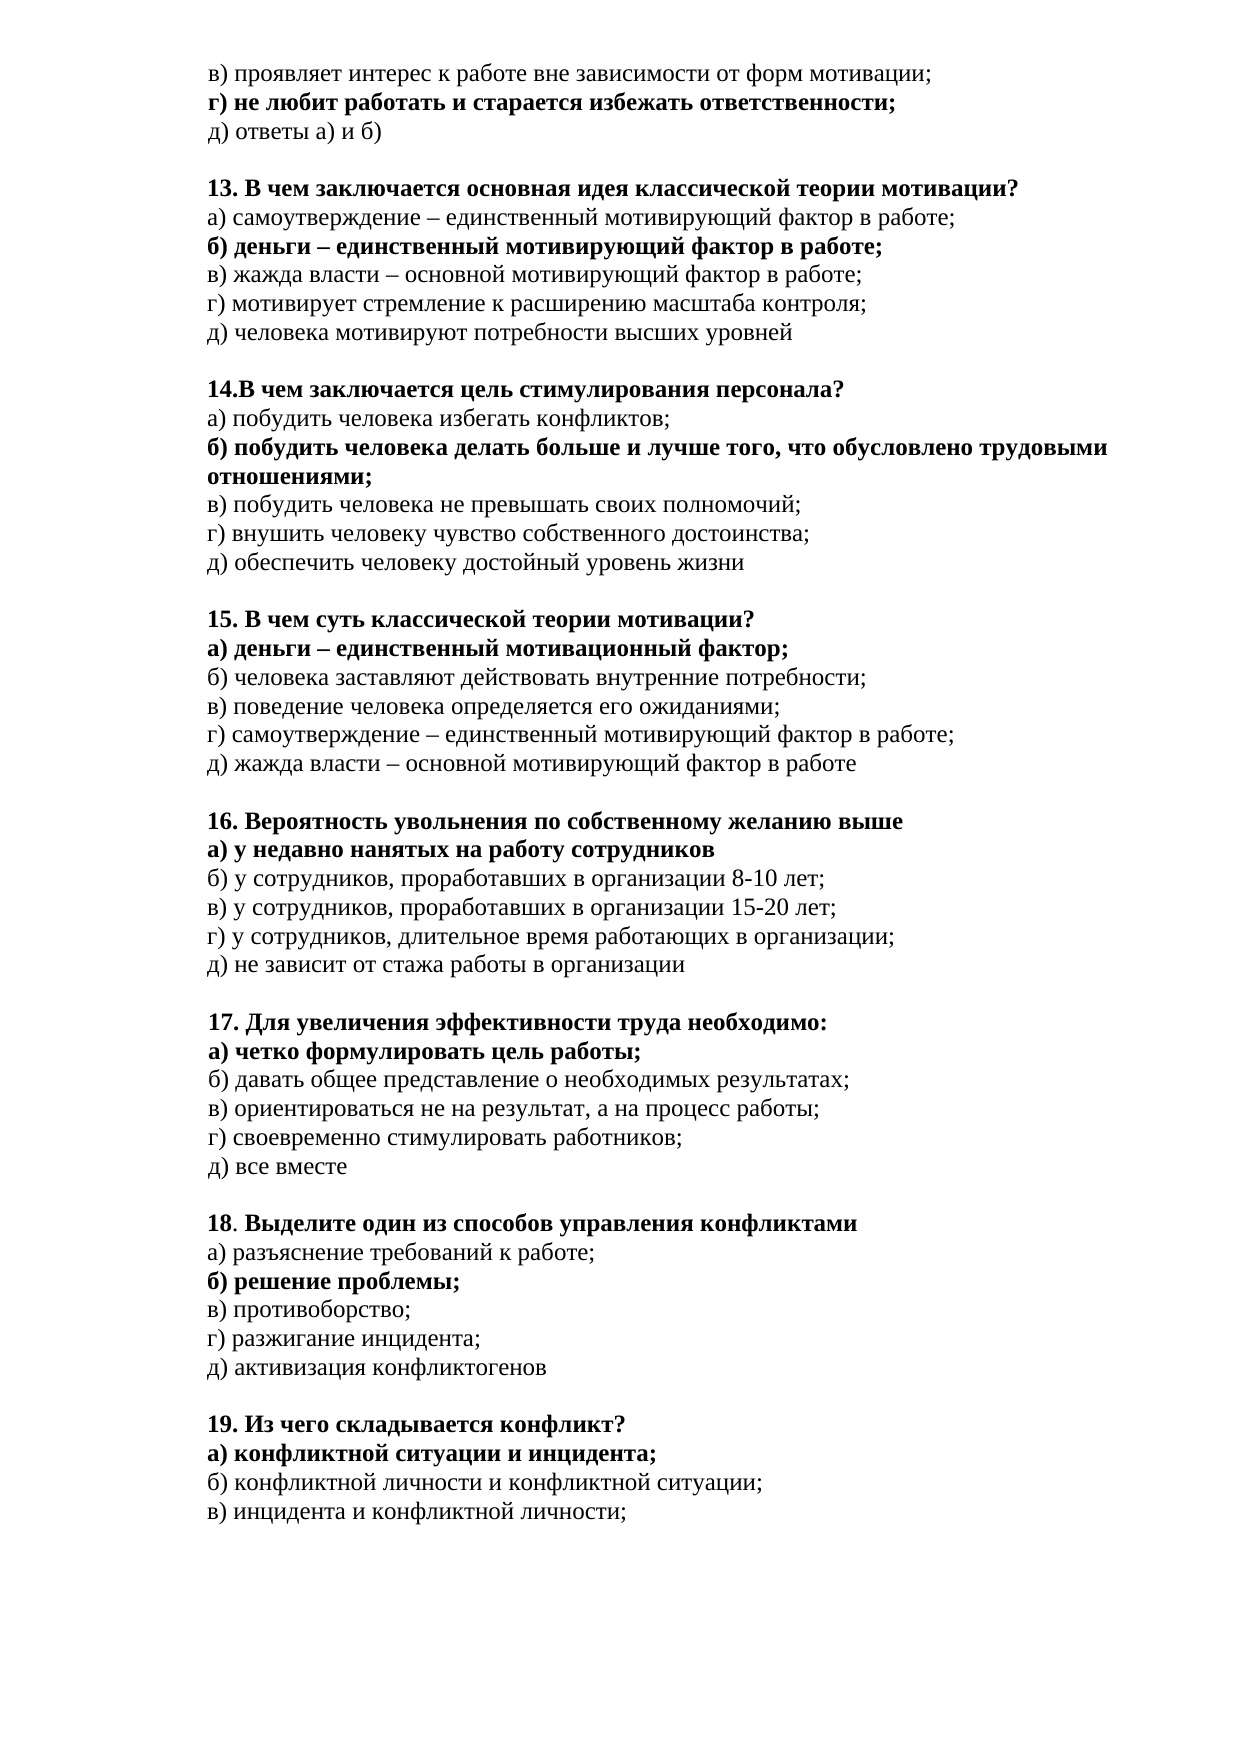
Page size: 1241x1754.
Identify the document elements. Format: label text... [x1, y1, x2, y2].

text 17. Для увеличения эффективности труда необходимо: а) четко формулировать цель работы; б) давать общее представление о необходимых результатах; в) ориентироваться не на результат, а на процесс работы; г) своевременно стимулировать работников; д) все вместе [208, 1007, 1167, 1179]
text 16. Вероятность увольнения по собственному желанию выше а) у недавно нанятых на работу сотрудников б) у сотрудников, проработавших в организации 8-10 лет; в) у сотрудников, проработавших в организации 15-20 лет; г) у сотрудников, длительное время работающих в организации; д) не зависит от стажа работы в организации [207, 806, 1167, 978]
text 18. Выделите один из способов управления конфликтами а) разъяснение требований к работе; б) решение проблемы; в) противоборство; г) разжигание инцидента; д) активизация конфликтогенов [207, 1208, 1167, 1381]
text 14.В чем заключается цель стимулирования персонала? а) побудить человека избегать конфликтов; б) побудить человека делать больше и лучше того, что обусловлено трудовыми отношениями; в) побудить человека не превышать своих полномочий; г) внушить человеку чувство собственного достоинства; д) обеспечить человеку достойный уровень жизни [207, 374, 1167, 576]
text 15. В чем суть классической теории мотивации? а) деньги – единственный мотивационный фактор; б) человека заставляют действовать внутренние потребности; в) поведение человека определяется его ожиданиями; г) самоутверждение – единственный мотивирующий фактор в работе; д) жажда власти – основной мотивирующий фактор в работе [207, 604, 1167, 777]
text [208, 58, 1167, 144]
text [207, 1409, 1167, 1524]
text 13. В чем заключается основная идея классической теории мотивации? а) самоутверждение – единственный мотивирующий фактор в работе; б) деньги – единственный мотивирующий фактор в работе; в) жажда власти – основной мотивирующий фактор в работе; г) мотивирует стремление к расширению масштаба контроля; д) человека мотивируют потребности высших уровней [207, 173, 1167, 346]
